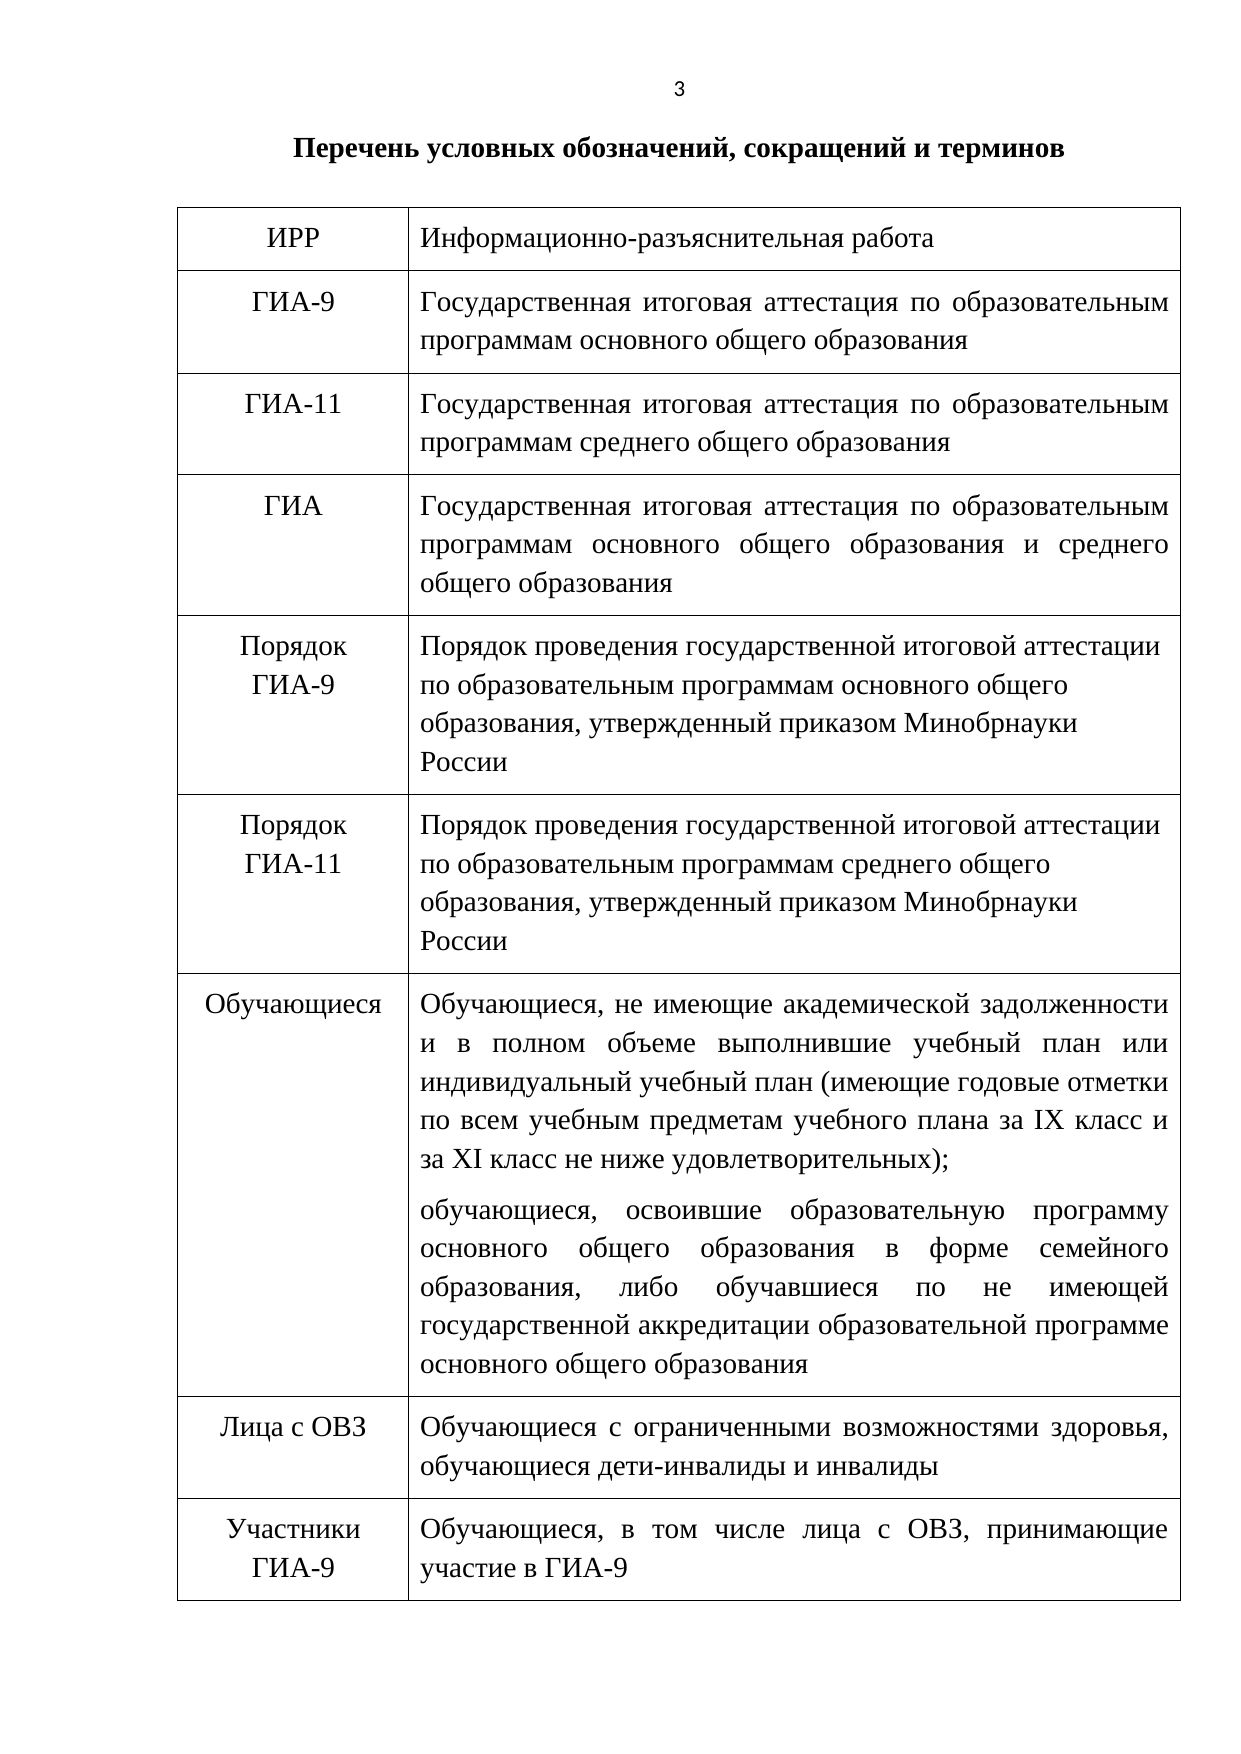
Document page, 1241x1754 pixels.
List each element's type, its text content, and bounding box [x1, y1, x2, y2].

table_cell Лица с ОВЗ [178, 1397, 408, 1498]
table_header Информационно-разъяснительная работа [409, 208, 1180, 270]
table_cell Порядок ГИА-11 [178, 795, 408, 973]
text Перечень условных обозначений, сокращений и терминов [177, 130, 1181, 163]
table_cell Государственная итоговая аттестация по образовательным программам среднего общего образования [409, 374, 1180, 474]
table_cell Участники ГИА-9 [178, 1499, 408, 1600]
table_header ИРР [178, 208, 408, 270]
table_cell ГИА [178, 475, 408, 615]
table_cell Порядок проведения государственной итоговой аттестации по образовательным программам основного общего образования, утвержденный приказом Минобрнауки России [409, 616, 1180, 794]
table_cell Государственная итоговая аттестация по образовательным программам основного общего образования и среднего общего образования [409, 475, 1180, 615]
table_cell ГИА-11 [178, 374, 408, 474]
table_cell Государственная итоговая аттестация по образовательным программам основного общего образования [409, 271, 1180, 372]
table_cell Порядок проведения государственной итоговой аттестации по образовательным программам среднего общего образования, утвержденный приказом Минобрнауки России [409, 795, 1180, 973]
table_cell ГИА-9 [178, 271, 408, 372]
table_cell Порядок ГИА-9 [178, 616, 408, 794]
table_cell Обучающиеся, не имеющие академической задолженности и в полном объеме выполнившие учебный план или индивидуальный учебный план (имеющие годовые отметки по всем учебным предметам учебного плана за IX класс и за XI класс не ниже удовлетворительных); обучающиеся, освоившие образовательную программу основного общего образования в форме семейного образования, либо обучавшиеся по не имеющей государственной аккредитации образовательной программе основного общего образования [409, 974, 1180, 1396]
table_cell Обучающиеся [178, 974, 408, 1396]
table_cell Обучающиеся с ограниченными возможностями здоровья, обучающиеся дети-инвалиды и инвалиды [409, 1397, 1180, 1498]
table_cell Обучающиеся, в том числе лица с ОВЗ, принимающие участие в ГИА-9 [409, 1499, 1180, 1600]
